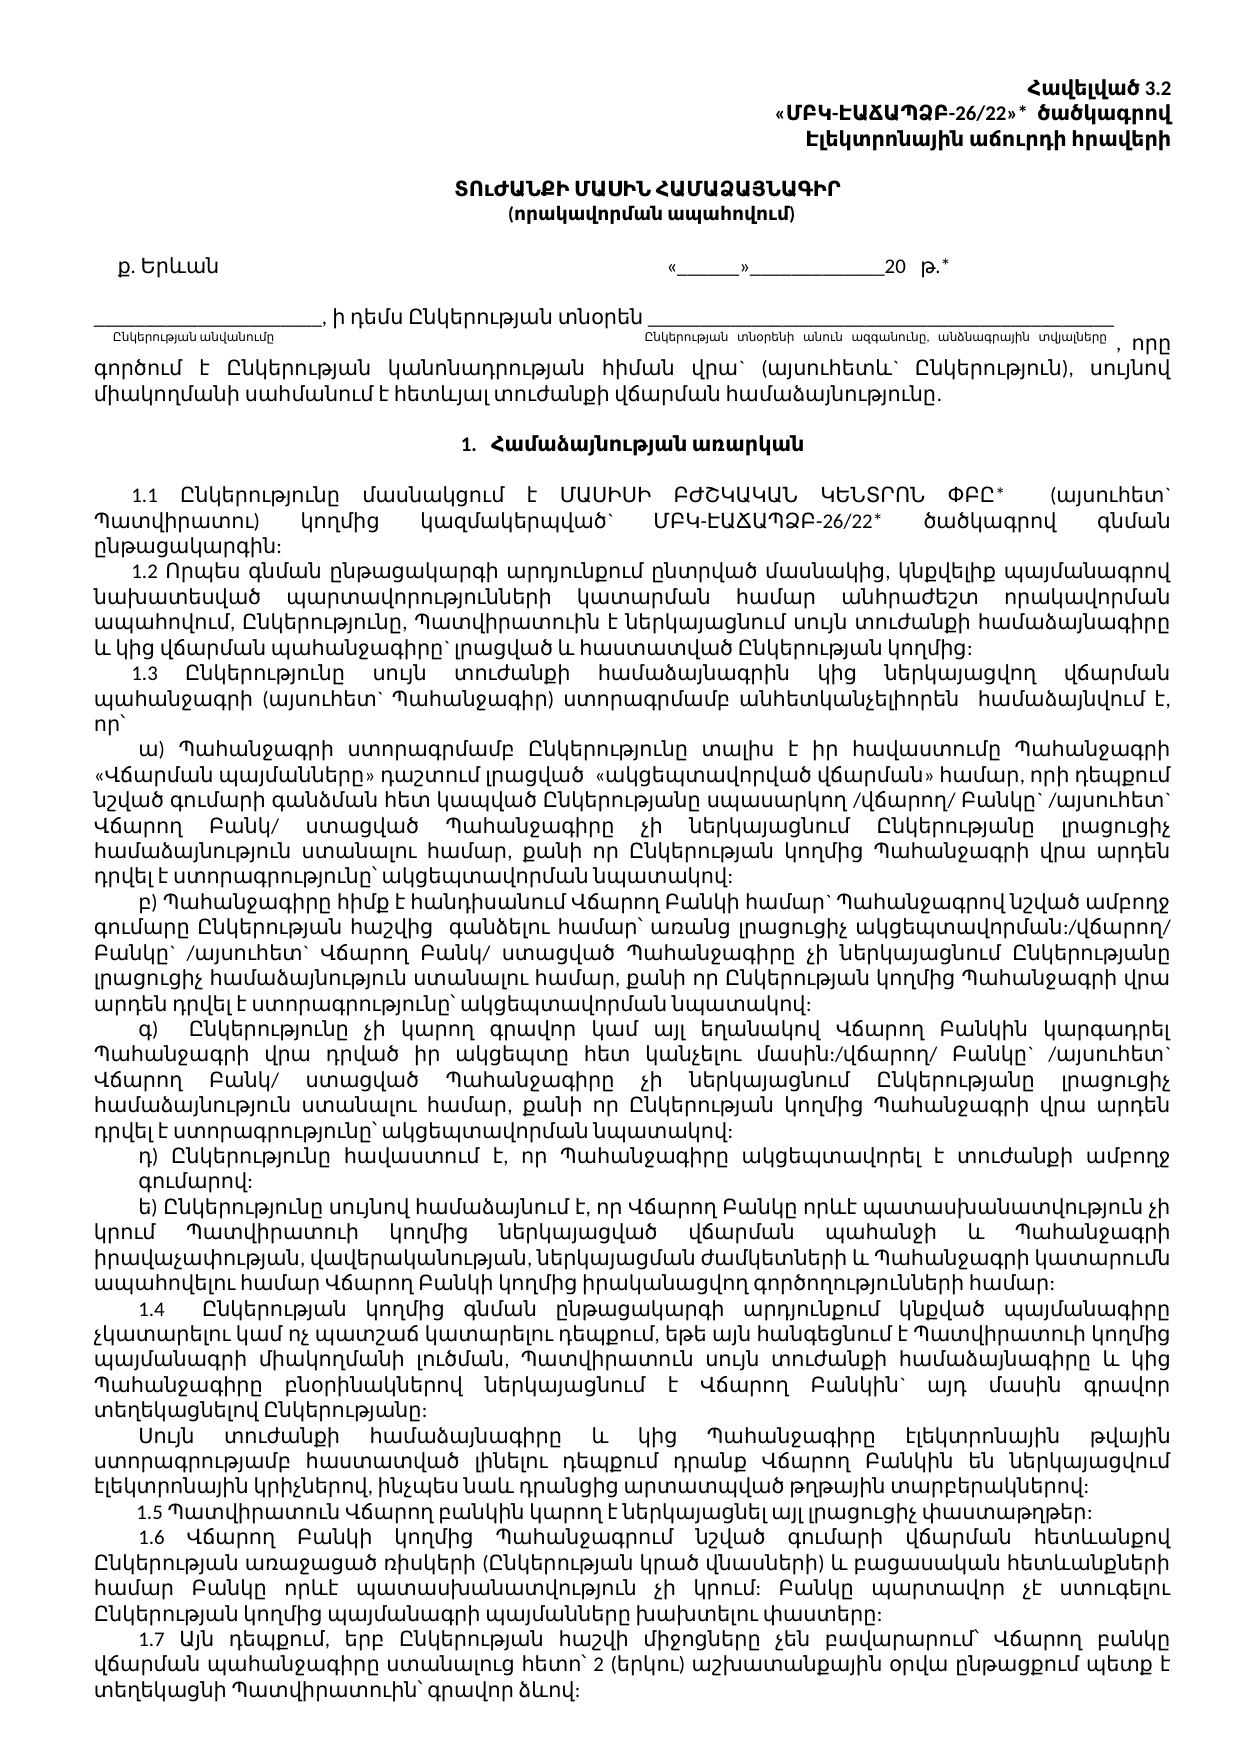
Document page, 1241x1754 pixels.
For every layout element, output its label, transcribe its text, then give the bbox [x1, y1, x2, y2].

text Հավելված 3.2 [94, 75, 1171, 100]
text ______________________, ի դեմս Ընկերության տնօրեն _____________________________________________ [94, 304, 1171, 330]
text ա) Պահանջագրի ստորագրմամբ Ընկերությունը տալիս է իր հավաստումը Պահանջագրի «Վճարման պայմանները» դաշտում լրացված «ակցեպտավորված վճարման» համար, որի դեպքում նշված գումարի գանձման հետ կապված Ընկերությանը սպասարկող /վճարող/ Բանկը` /այսուհետ` Վճարող Բանկ/ ստացված Պահանջագիրը չի ներկայացնում Ընկերությանը լրացուցիչ համաձայնություն ստանալու համար, քանի որ Ընկերության կողմից Պահանջագրի վրա արդեն դրվել է ստորագրությունը՝ ակցեպտավորման նպատակով: [94, 737, 1171, 889]
text բ) Պահանջագիրը հիմք է հանդիսանում Վճարող Բանկի համար` Պահանջագրով նշված ամբողջ գումարը Ընկերության հաշվից գանձելու համար՝ առանց լրացուցիչ ակցեպտավորման:/վճարող/ Բանկը` /այսուհետ` Վճարող Բանկ/ ստացված Պահանջագիրը չի ներկայացնում Ընկերությանը լրացուցիչ համաձայնություն ստանալու համար, քանի որ Ընկերության կողմից Պահանջագրի վրա արդեն դրվել է ստորագրությունը՝ ակցեպտավորման նպատակով: [94, 889, 1171, 1016]
text 1.1 Ընկերությունը մասնակցում է ՄԱՍԻՍԻ ԲԺՇԿԱԿԱՆ ԿԵՆՏՐՈՆ ՓԲԸ* (այսուհետ` Պատվիրատու) կողմից կազմակերպված` ՄԲԿ-ԷԱՃԱՊՁԲ-26/22* ծածկագրով գնման ընթացակարգին: [94, 482, 1171, 559]
text Էլեկտրոնային աճուրդի հրավերի [94, 126, 1171, 151]
text Ընկերության անվանումը Ընկերության տնօրենի անուն ազգանունը, անձնագրային տվյալները , որը գործում է Ընկերության կանոնադրության հիման վրա` (այսուհետև` Ընկերություն), սույնով միակողմանի սահմանում է հետևյալ տուժանքի վճարման համաձայնությունը. [94, 330, 1171, 406]
text ՏՈւԺԱՆՔԻ ՄԱՍԻՆ ՀԱՄԱՁԱՅՆԱԳԻՐ [94, 177, 1171, 202]
text 1.3 Ընկերությունը սույն տուժանքի համաձայնագրին կից ներկայացվող վճարման պահանջագրի (այսուհետ` Պահանջագիր) ստորագրմամբ անհետկանչելիորեն համաձայնվում է, որ՝ [94, 660, 1171, 737]
text ե) Ընկերությունը սույնով համաձայնում է, որ Վճարող Բանկը որևէ պատասխանատվություն չի կրում Պատվիրատուի կողմից ներկայացված վճարման պահանջի և Պահանջագրի իրավաչափության, վավերականության, ներկայացման ժամկետների և Պահանջագրի կատարումն ապահովելու համար Վճարող Բանկի կողմից իրականացվող գործողությունների համար: [94, 1194, 1171, 1296]
text գ) Ընկերությունը չի կարող գրավոր կամ այլ եղանակով Վճարող Բանկին կարգադրել Պահանջագրի վրա դրված իր ակցեպտը հետ կանչելու մասին:/վճարող/ Բանկը` /այսուհետ` Վճարող Բանկ/ ստացված Պահանջագիրը չի ներկայացնում Ընկերությանը լրացուցիչ համաձայնություն ստանալու համար, քանի որ Ընկերության կողմից Պահանջագրի վրա արդեն դրվել է ստորագրությունը՝ ակցեպտավորման նպատակով: [94, 1016, 1171, 1143]
text 1.7 Այն դեպքում, երբ Ընկերության հաշվի միջոցները չեն բավարարում՝ Վճարող բանկը վճարման պահանջագիրը ստանալուց հետո՝ 2 (երկու) աշխատանքային օրվա ընթացքում պետք է տեղեկացնի Պատվիրատուին՝ գրավոր ձևով: [94, 1626, 1171, 1702]
text 1.4 Ընկերության կողմից գնման ընթացակարգի արդյունքում կնքված պայմանագիրը չկատարելու կամ ոչ պատշաճ կատարելու դեպքում, եթե այն հանգեցնում է Պատվիրատուի կողմից պայմանագրի միակողմանի լուծման, Պատվիրատուն սույն տուժանքի համաձայնագիրը և կից Պահանջագիրը բնօրինակներով ներկայացնում է Վճարող Բանկին` այդ մասին գրավոր տեղեկացնելով Ընկերությանը: [94, 1296, 1171, 1423]
text 1.5 Պատվիրատուն Վճարող բանկին կարող է ներկայացնել այլ լրացուցիչ փաստաթղթեր: [94, 1499, 1171, 1524]
text «ՄԲԿ-ԷԱՃԱՊՁԲ-26/22»* ծածկագրով [94, 100, 1171, 126]
text (որակավորման ապահովում) [94, 202, 1171, 225]
text 1.2 Որպես գնման ընթացակարգի արդյունքում ընտրված մասնակից, կնքվելիք պայմանագրով նախատեսված պարտավորությունների կատարման համար անհրաժեշտ որակավորման ապահովում, Ընկերությունը, Պատվիրատուին է ներկայացնում սույն տուժանքի համաձայնագիրը և կից վճարման պահանջագիրը` լրացված և հաստատված Ընկերության կողմից: [94, 559, 1171, 660]
text 1.6 Վճարող Բանկի կողմից Պահանջագրում նշված գումարի վճարման հետևանքով Ընկերության առաջացած ռիսկերի (Ընկերության կրած վնասների) և բացասական հետևանքների համար Բանկը որևէ պատասխանատվություն չի կրում: Բանկը պարտավոր չէ ստուգելու Ընկերության կողմից պայմանագրի պայմանները խախտելու փաստերը: [94, 1524, 1171, 1626]
text ք. Երևան «______»_____________20 թ.* [94, 254, 1171, 279]
text 1. Համաձայնության առարկան [94, 432, 1171, 457]
text դ) Ընկերությունը հավաստում է, որ Պահանջագիրը ակցեպտավորել է տուժանքի ամբողջ գումարով: [138, 1143, 1171, 1194]
text Սույն տուժանքի համաձայնագիրը և կից Պահանջագիրը էլեկտրոնային թվային ստորագրությամբ հաստատված լինելու դեպքում դրանք Վճարող Բանկին են ներկայացվում էլեկտրոնային կրիչներով, ինչպես նաև դրանցից արտատպված թղթային տարբերակներով: [94, 1423, 1171, 1499]
